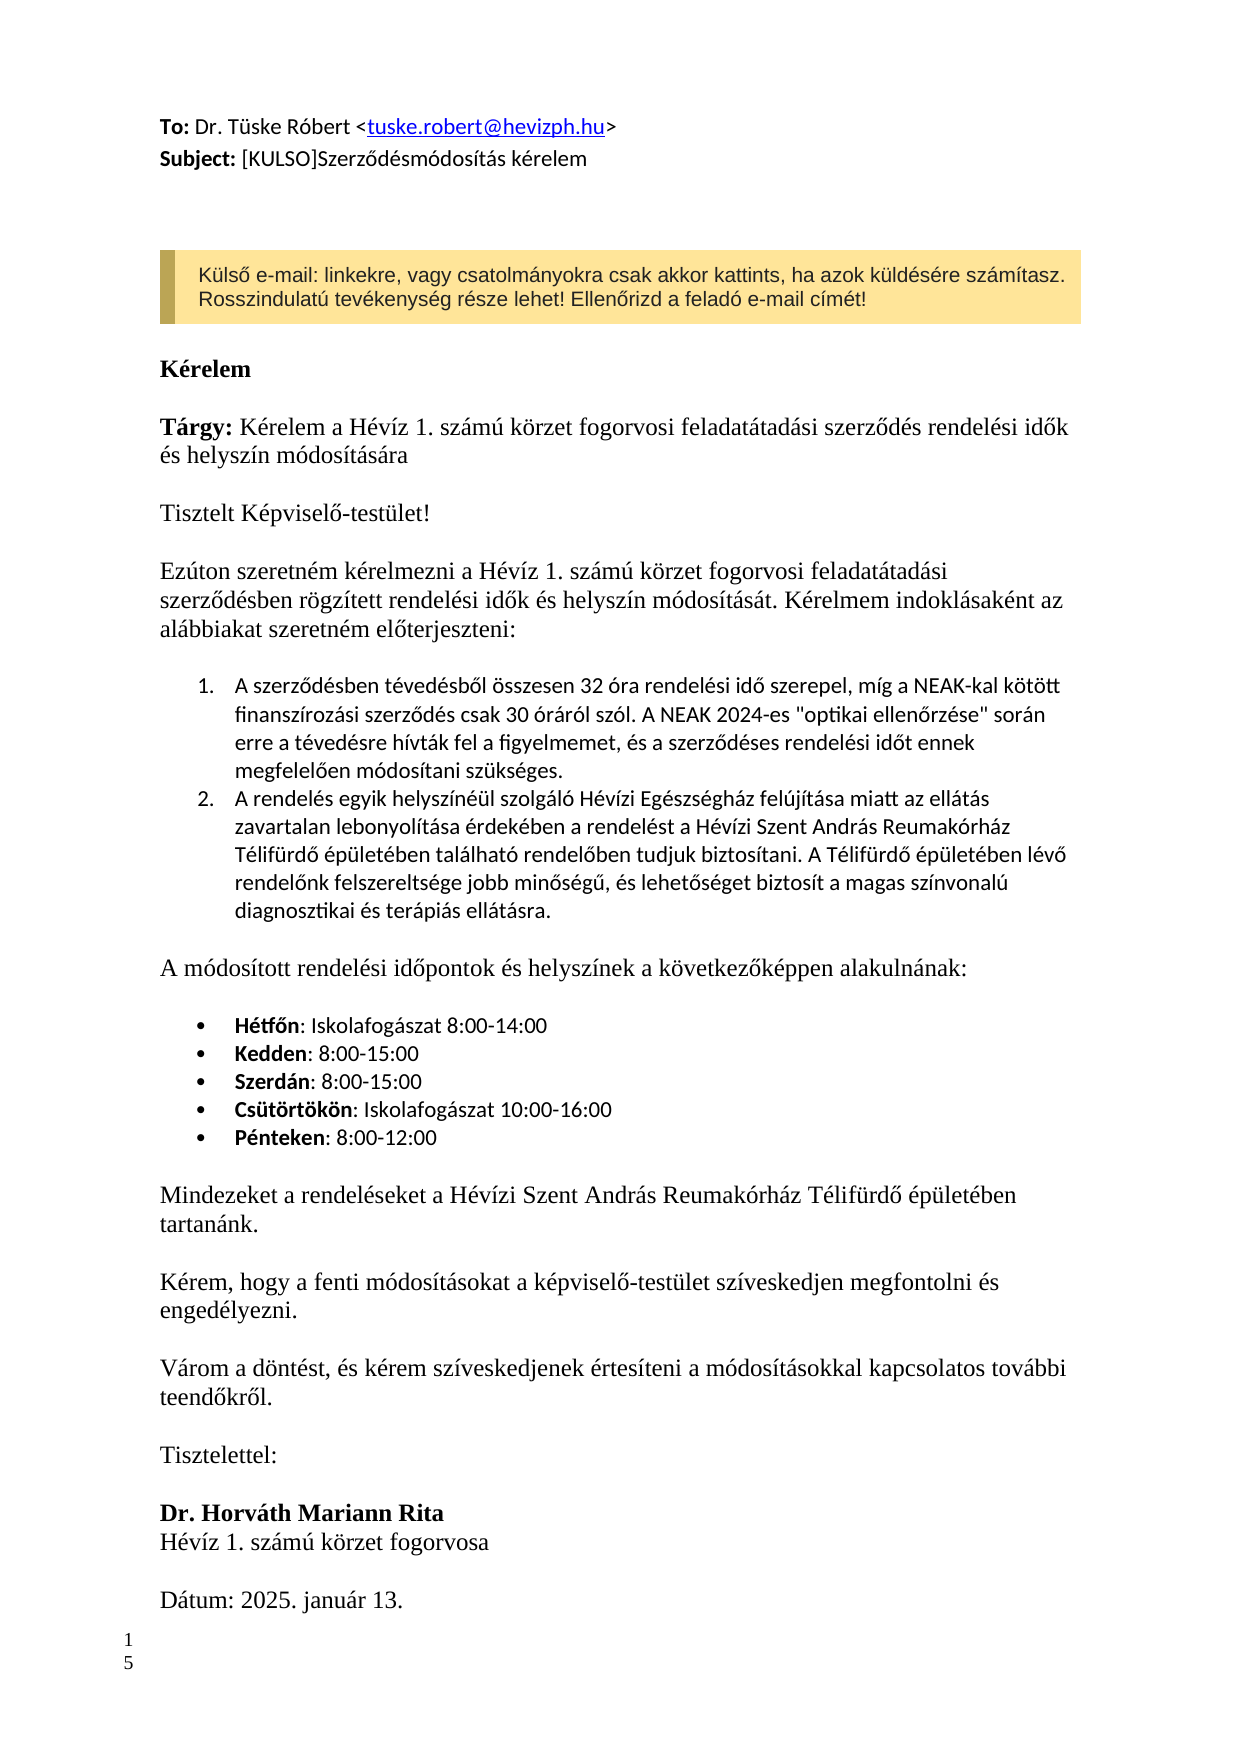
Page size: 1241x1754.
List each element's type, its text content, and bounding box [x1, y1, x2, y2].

text Várom a döntést, és kérem szíveskedjenek értesíteni a módosításokkal kapcsolatos további teendőkről. [159, 1353, 1081, 1411]
list Szerdán: 8:00-15:00 [197, 1067, 1081, 1095]
list Kedden: 8:00-15:00 [197, 1039, 1081, 1067]
text Kérem, hogy a fenti módosításokat a képviselő-testület szíveskedjen megfontolni és engedélyezni. [159, 1267, 1081, 1324]
text Ezúton szeretném kérelmezni a Hévíz 1. számú körzet fogorvosi feladatátadási szerződésben rögzített rendelési idők és helyszín módosítását. Kérelmem indoklásaként az alábbiakat szeretném előterjeszteni: [159, 556, 1081, 642]
text Dátum: 2025. január 13. [159, 1585, 1081, 1613]
list Csütörtökön: Iskolafogászat 10:00-16:00 [197, 1095, 1081, 1123]
table_header [160, 250, 175, 324]
text Tisztelt Képviselő-testület! [159, 498, 1081, 527]
list Hétfőn: Iskolafogászat 8:00-14:00 [197, 1011, 1081, 1039]
text Kérelem [159, 354, 1081, 382]
list A szerződésben tévedésből összesen 32 óra rendelési idő szerepel, míg a NEAK-kal kötött finanszírozási szerződés csak 30 óráról szól. A NEAK 2024-es "optikai ellenőrzése" során erre a tévedésre hívták fel a figyelmemet, és a szerződéses rendelési időt ennek megfelelően módosítani szükséges. [197, 672, 1081, 784]
list Pénteken: 8:00-12:00 [197, 1123, 1081, 1151]
text Dr. Horváth Mariann Rita Hévíz 1. számú körzet fogorvosa [159, 1498, 1081, 1556]
list A rendelés egyik helyszínéül szolgáló Hévízi Egészségház felújítása miatt az ellátás zavartalan lebonyolítása érdekében a rendelést a Hévízi Szent András Reumakórház Télifürdő épületében található rendelőben tudjuk biztosítani. A Télifürdő épületében lévő rendelőnk felszereltsége jobb minőségű, és lehetőséget biztosít a magas színvonalú diagnosztikai és terápiás ellátásra. [197, 784, 1081, 924]
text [159, 112, 1081, 172]
text Tisztelettel: [159, 1440, 1081, 1469]
text Tárgy: Kérelem a Hévíz 1. számú körzet fogorvosi feladatátadási szerződés rendelési idők és helyszín módosítására [159, 412, 1081, 469]
table_header Külső e-mail: linkekre, vagy csatolmányokra csak akkor kattints, ha azok küldésére számítasz. Rosszindulatú tevékenység része lehet! Ellenőrizd a feladó e-mail címét! [175, 250, 1081, 324]
text Mindezeket a rendeléseket a Hévízi Szent András Reumakórház Télifürdő épületében tartanánk. [159, 1180, 1081, 1238]
text A módosított rendelési időpontok és helyszínek a következőképpen alakulnának: [159, 953, 1081, 982]
